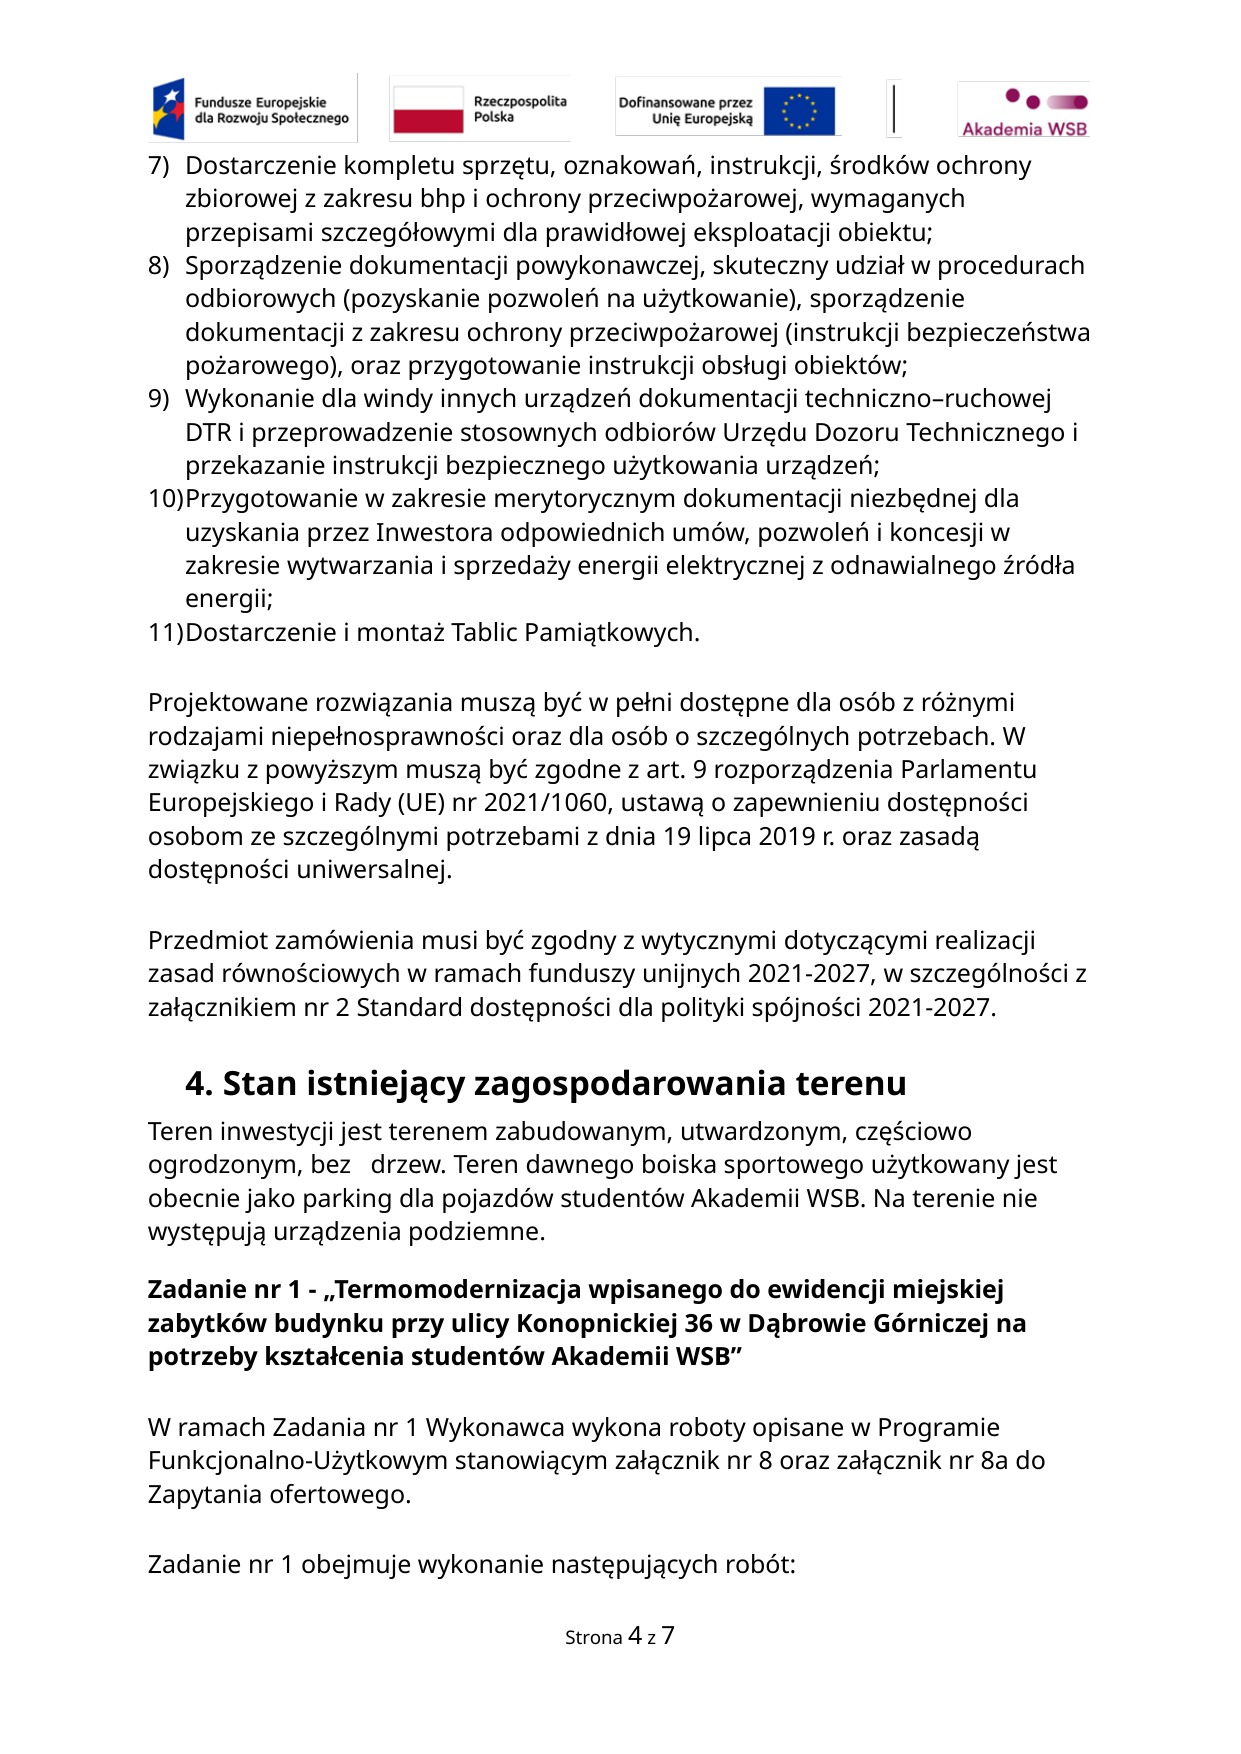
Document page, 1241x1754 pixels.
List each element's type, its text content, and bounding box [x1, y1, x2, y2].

text Teren inwestycji jest terenem zabudowanym, utwardzonym, częściowo ogrodzonym, bez drzew. Teren dawnego boiska sportowego użytkowany jest obecnie jako parking dla pojazdów studentów Akademii WSB. Na terenie nie występują urządzenia podziemne. [148, 1114, 1093, 1247]
list Dostarczenie i montaż Tablic Pamiątkowych. [148, 614, 1093, 648]
text Zadanie nr 1 - „Termomodernizacja wpisanego do ewidencji miejskiej zabytków budynku przy ulicy Konopnickiej 36 w Dąbrowie Górniczej na potrzeby kształcenia studentów Akademii WSB” [148, 1272, 1093, 1372]
text Projektowane rozwiązania muszą być w pełni dostępne dla osób z różnymi rodzajami niepełnosprawności oraz dla osób o szczególnych potrzebach. W związku z powyższym muszą być zgodne z art. 9 rozporządzenia Parlamentu Europejskiego i Rady (UE) nr 2021/1060, ustawą o zapewnieniu dostępności osobom ze szczególnymi potrzebami z dnia 19 lipca 2019 r. oraz zasadą dostępności uniwersalnej. [148, 685, 1093, 885]
list Wykonanie dla windy innych urządzeń dokumentacji techniczno–ruchowej DTR i przeprowadzenie stosownych odbiorów Urzędu Dozoru Technicznego i przekazanie instrukcji bezpiecznego użytkowania urządzeń; [148, 381, 1093, 481]
picture [147, 73, 1093, 145]
subtitle Stan istniejący zagospodarowania terenu [185, 1060, 1093, 1106]
list Dostarczenie kompletu sprzętu, oznakowań, instrukcji, środków ochrony zbiorowej z zakresu bhp i ochrony przeciwpożarowej, wymaganych przepisami szczegółowymi dla prawidłowej eksploatacji obiektu; [148, 148, 1093, 248]
text W ramach Zadania nr 1 Wykonawca wykona roboty opisane w Programie Funkcjonalno-Użytkowym stanowiącym załącznik nr 8 oraz załącznik nr 8a do Zapytania ofertowego. [148, 1410, 1093, 1510]
text Zadanie nr 1 obejmuje wykonanie następujących robót: [148, 1547, 1093, 1581]
list Przygotowanie w zakresie merytorycznym dokumentacji niezbędnej dla uzyskania przez Inwestora odpowiednich umów, pozwoleń i koncesji w zakresie wytwarzania i sprzedaży energii elektrycznej z odnawialnego źródła energii; [148, 481, 1093, 614]
text Przedmiot zamówienia musi być zgodny z wytycznymi dotyczącymi realizacji zasad równościowych w ramach funduszy unijnych 2021-2027, w szczególności z załącznikiem nr 2 Standard dostępności dla polityki spójności 2021-2027. [148, 923, 1093, 1023]
list Sporządzenie dokumentacji powykonawczej, skuteczny udział w procedurach odbiorowych (pozyskanie pozwoleń na użytkowanie), sporządzenie dokumentacji z zakresu ochrony przeciwpożarowej (instrukcji bezpieczeństwa pożarowego), oraz przygotowanie instrukcji obsługi obiektów; [148, 248, 1093, 381]
